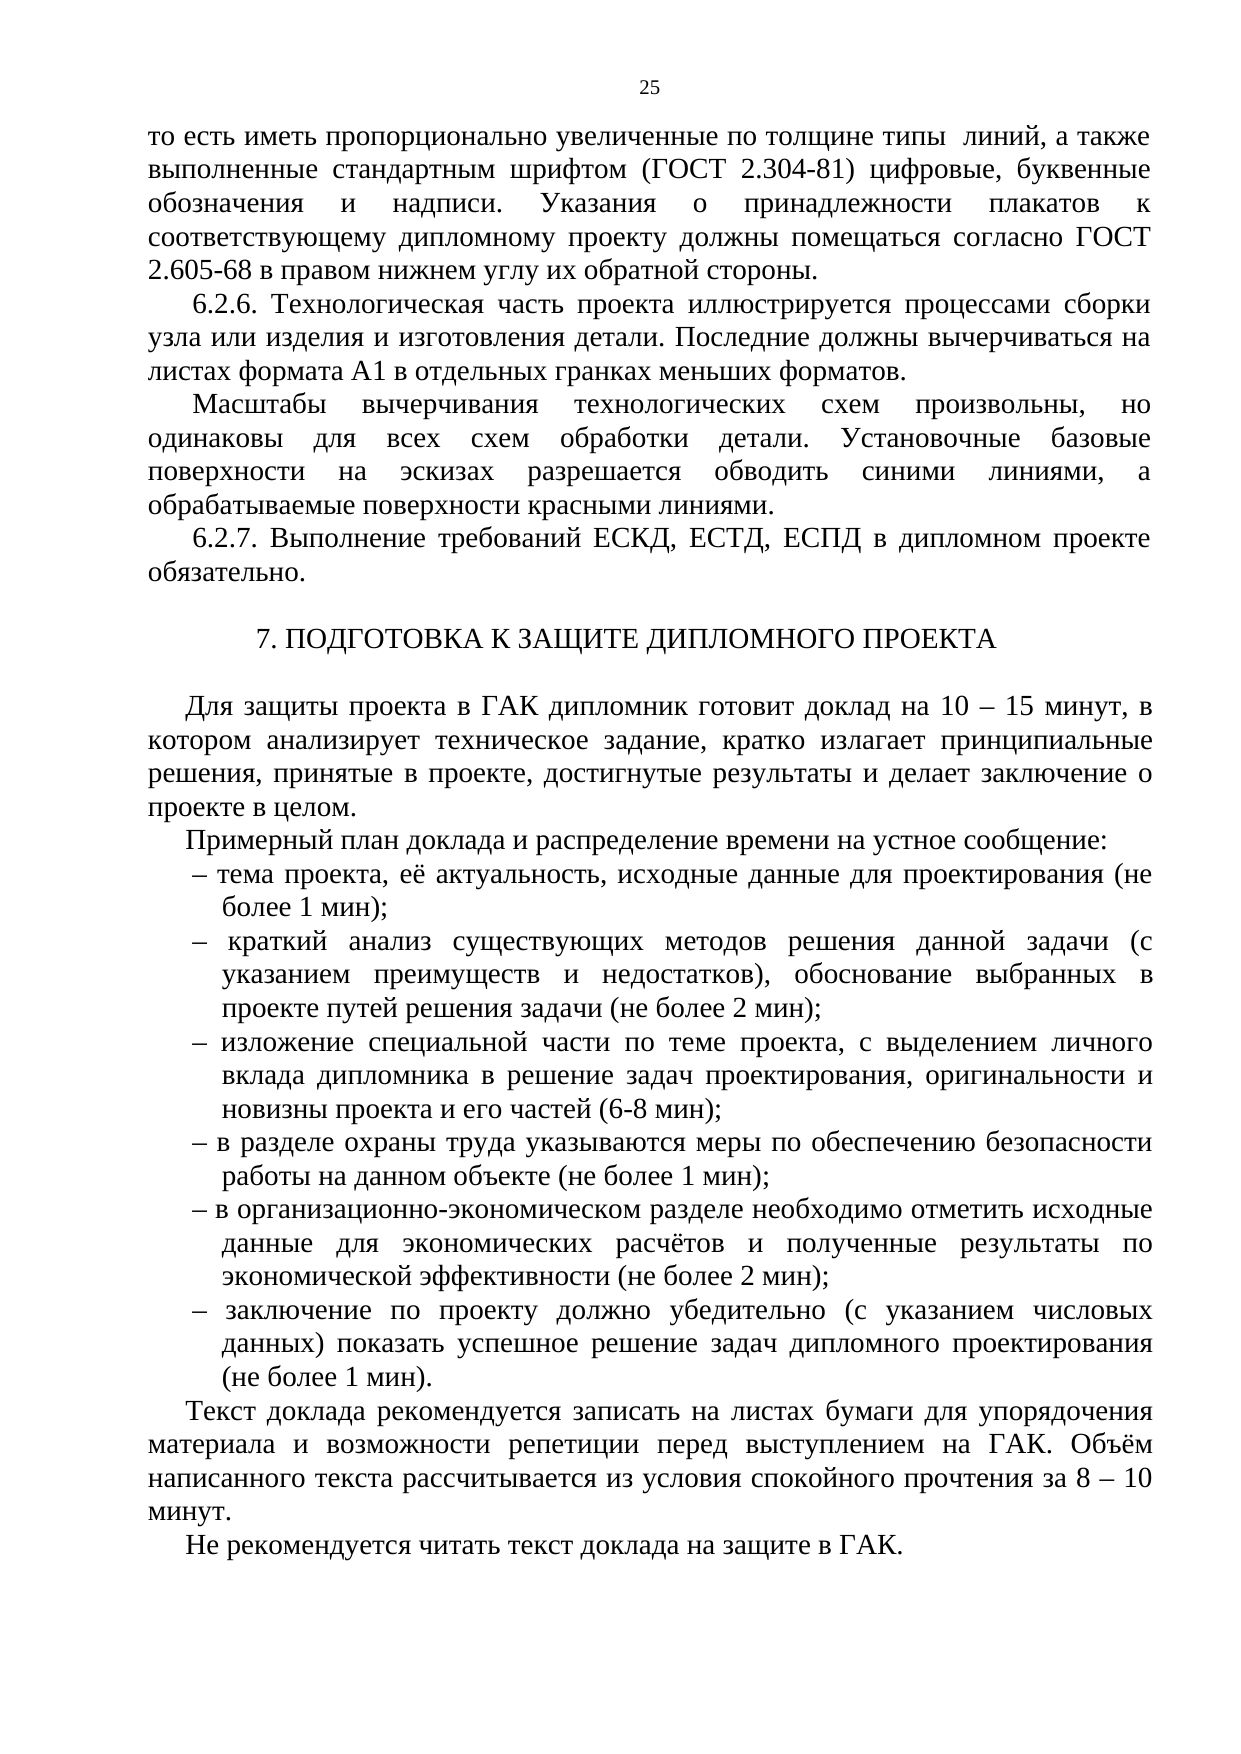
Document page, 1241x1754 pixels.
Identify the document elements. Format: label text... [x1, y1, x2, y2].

text 6.2.7. Выполнение требований ЕСКД, ЕСТД, ЕСПД в дипломном проекте обязательно. [148, 521, 1152, 588]
text – тема проекта, её актуальность, исходные данные для проектирования (не более 1 мин); [192, 856, 1154, 923]
text Для защиты проекта в ГАК дипломник готовит доклад на 10 – 15 минут, в котором анализирует техническое задание, кратко излагает принципиальные решения, принятые в проекте, достигнутые результаты и делает заключение о проекте в целом. [148, 688, 1154, 822]
text Масштабы вычерчивания технологических схем произвольны, но одинаковы для всех схем обработки детали. Установочные базовые поверхности на эскизах разрешается обводить синими линиями, а обрабатываемые поверхности красными линиями. [148, 386, 1152, 521]
text – заключение по проекту должно убедительно (с указанием числовых данных) показать успешное решение задач дипломного проектирования (не более 1 мин). [192, 1292, 1154, 1393]
text – в организационно-экономическом разделе необходимо отметить исходные данные для экономических расчётов и полученные результаты по экономической эффективности (не более 2 мин); [192, 1191, 1154, 1292]
text 6.2.6. Технологическая часть проекта иллюстрируется процессами сборки узла или изделия и изготовления детали. Последние должны вычерчиваться на листах формата А1 в отдельных гранках меньших форматов. [148, 286, 1152, 386]
text – краткий анализ существующих методов решения данной задачи (с указанием преимуществ и недостатков), обоснование выбранных в проекте путей решения задачи (не более 2 мин); [192, 923, 1154, 1024]
text – в разделе охраны труда указываются меры по обеспечению безопасности работы на данном объекте (не более 1 мин); [192, 1124, 1154, 1191]
text – изложение специальной части по теме проекта, с выделением личного вклада дипломника в решение задач проектирования, оригинальности и новизны проекта и его частей (6-8 мин); [192, 1024, 1154, 1124]
text Примерный план доклада и распределение времени на устное сообщение: [148, 822, 1154, 856]
text Текст доклада рекомендуется записать на листах бумаги для упорядочения материала и возможности репетиции перед выступлением на ГАК. Объём написанного текста рассчитывается из условия спокойного прочтения за 8 – 10 минут. [148, 1393, 1154, 1527]
text 7. ПОДГОТОВКА К ЗАЩИТЕ ДИПЛОМНОГО ПРОЕКТА [148, 621, 1105, 655]
text Не рекомендуется читать текст доклада на защите в ГАК. [148, 1527, 1154, 1560]
